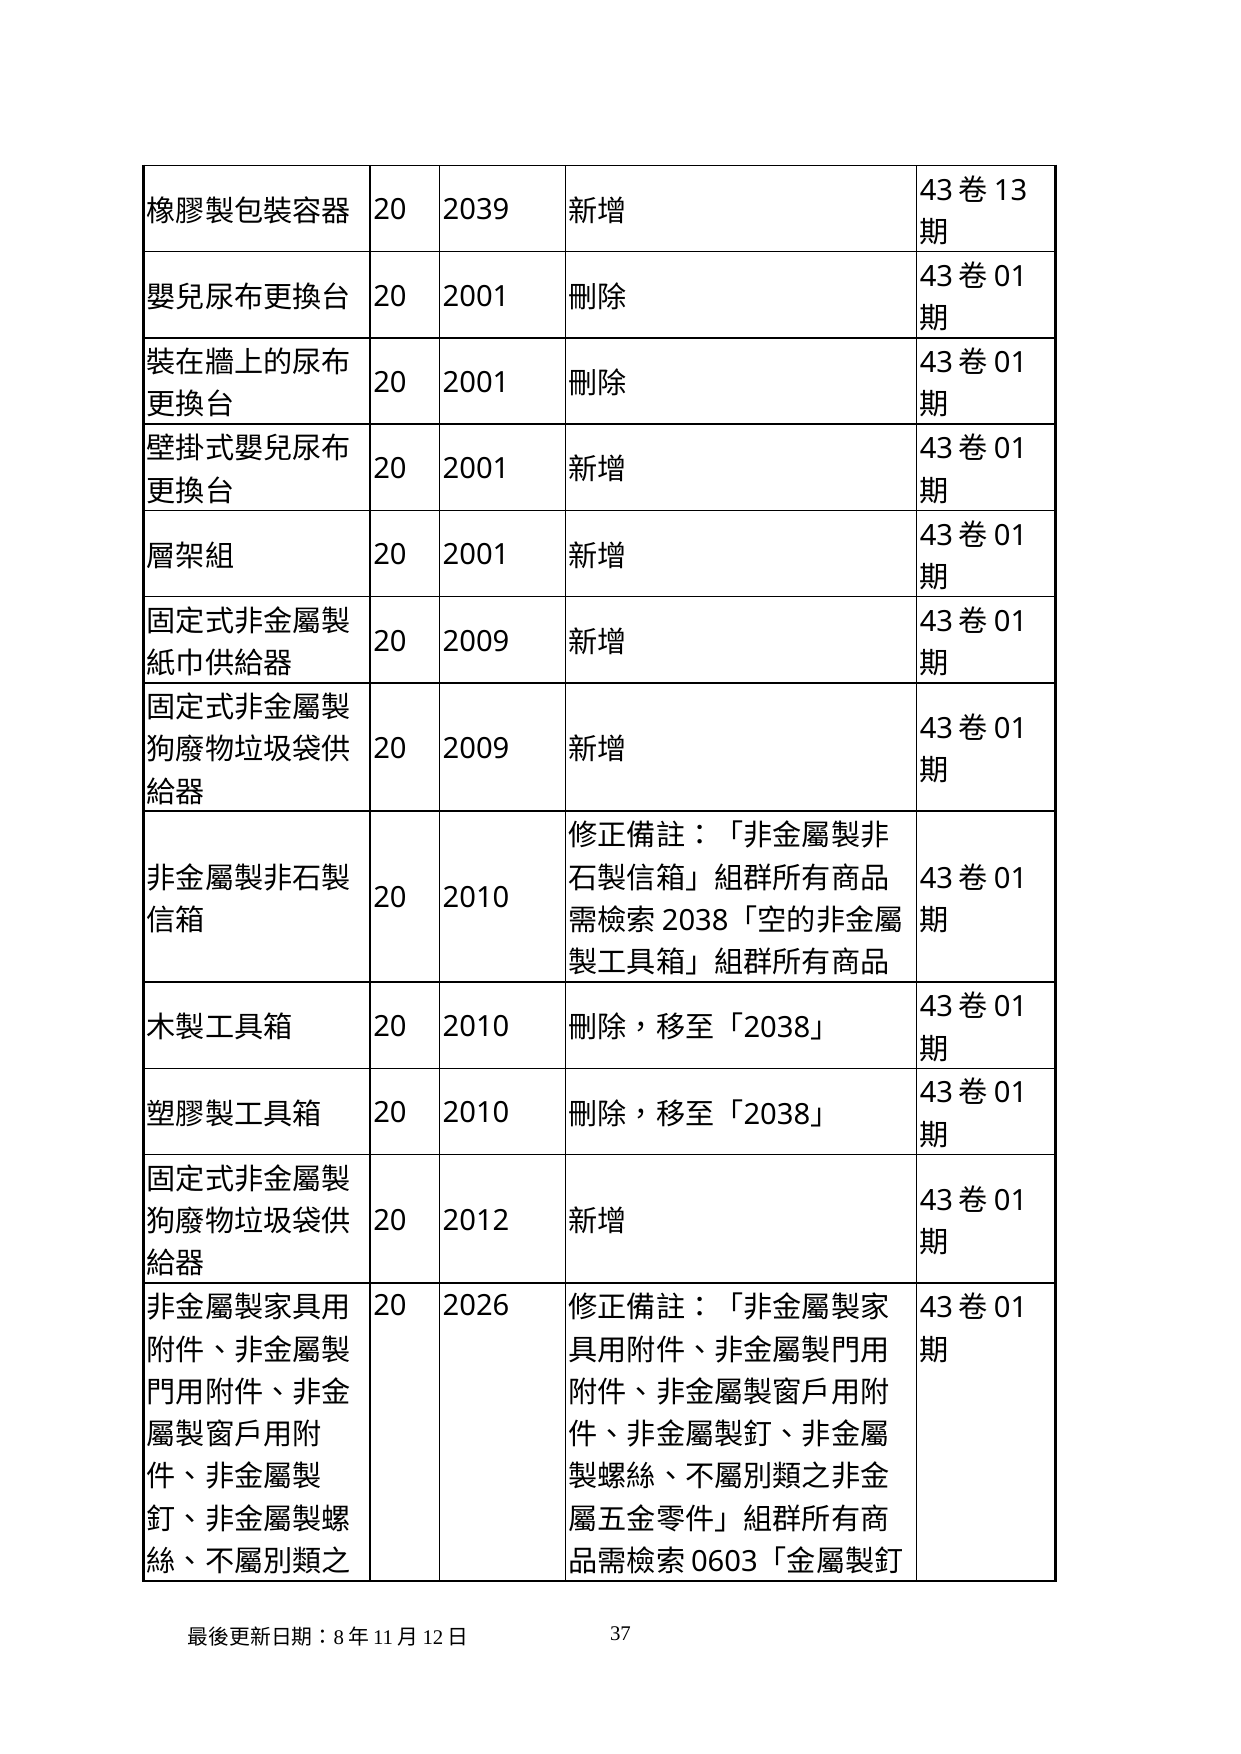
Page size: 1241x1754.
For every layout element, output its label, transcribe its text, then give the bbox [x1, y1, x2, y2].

table_cell 新增 [566, 511, 916, 596]
table_cell 固定式非金屬製狗廢物垃圾袋供給器 [145, 684, 369, 810]
table_cell 新增 [566, 684, 916, 810]
table_cell 塑膠製工具箱 [145, 1069, 369, 1154]
table_cell 2009 [440, 597, 565, 682]
table_cell 20 [371, 684, 439, 810]
table_cell 20 [371, 983, 439, 1067]
table_cell 43卷01期 [917, 252, 1054, 337]
table_cell 木製工具箱 [145, 983, 369, 1067]
table_cell 2012 [440, 1155, 565, 1282]
table_cell 固定式非金屬製狗廢物垃圾袋供給器 [145, 1155, 369, 1282]
table_cell 20 [371, 511, 439, 596]
table_cell 20 [371, 1155, 439, 1282]
table_cell 20 [371, 1284, 439, 1580]
table_cell 20 [371, 597, 439, 682]
table_cell 2010 [440, 983, 565, 1067]
table_cell 層架組 [145, 511, 369, 596]
table_cell 43卷01期 [917, 983, 1054, 1067]
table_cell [145, 1284, 369, 1580]
table_cell 43卷01期 [917, 425, 1054, 509]
table_cell 非金屬製非石製信箱 [145, 812, 369, 981]
table_cell 20 [371, 425, 439, 509]
table_cell 壁掛式嬰兒尿布更換台 [145, 425, 369, 509]
table_cell 新增 [566, 425, 916, 509]
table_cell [566, 1284, 916, 1580]
table_cell 2001 [440, 425, 565, 509]
table_cell 修正備註：「非金屬製非石製信箱」組群所有商品需檢索2038「空的非金屬製工具箱」組群所有商品 [566, 812, 916, 981]
table_cell 20 [371, 252, 439, 337]
table_cell 2010 [440, 812, 565, 981]
table_cell 20 [371, 1069, 439, 1154]
table_cell 43卷01期 [917, 812, 1054, 981]
table_cell 43卷01期 [917, 1284, 1054, 1580]
table_cell 刪除 [566, 339, 916, 423]
table_cell 2001 [440, 252, 565, 337]
table_cell 刪除，移至「2038」 [566, 1069, 916, 1154]
table_cell 20 [371, 812, 439, 981]
table_cell 新增 [566, 597, 916, 682]
table_cell 43卷13期 [917, 166, 1054, 251]
table_cell 20 [371, 166, 439, 251]
table_cell 新增 [566, 166, 916, 251]
table_cell 2001 [440, 511, 565, 596]
table_cell 43卷01期 [917, 339, 1054, 423]
table_cell 2009 [440, 684, 565, 810]
table_cell 20 [371, 339, 439, 423]
table_cell 43卷01期 [917, 511, 1054, 596]
table_cell 裝在牆上的尿布更換台 [145, 339, 369, 423]
table_cell 43卷01期 [917, 1155, 1054, 1282]
table_cell 刪除 [566, 252, 916, 337]
table_cell 刪除，移至「2038」 [566, 983, 916, 1067]
table_cell 2010 [440, 1069, 565, 1154]
table_cell 新增 [566, 1155, 916, 1282]
table_cell 嬰兒尿布更換台 [145, 252, 369, 337]
table_cell 固定式非金屬製紙巾供給器 [145, 597, 369, 682]
table_cell 2039 [440, 166, 565, 251]
table_cell 43卷01期 [917, 597, 1054, 682]
table_cell 橡膠製包裝容器 [145, 166, 369, 251]
table_cell 43卷01期 [917, 684, 1054, 810]
table_cell 2001 [440, 339, 565, 423]
table_cell 2026 [440, 1284, 565, 1580]
table_cell 43卷01期 [917, 1069, 1054, 1154]
